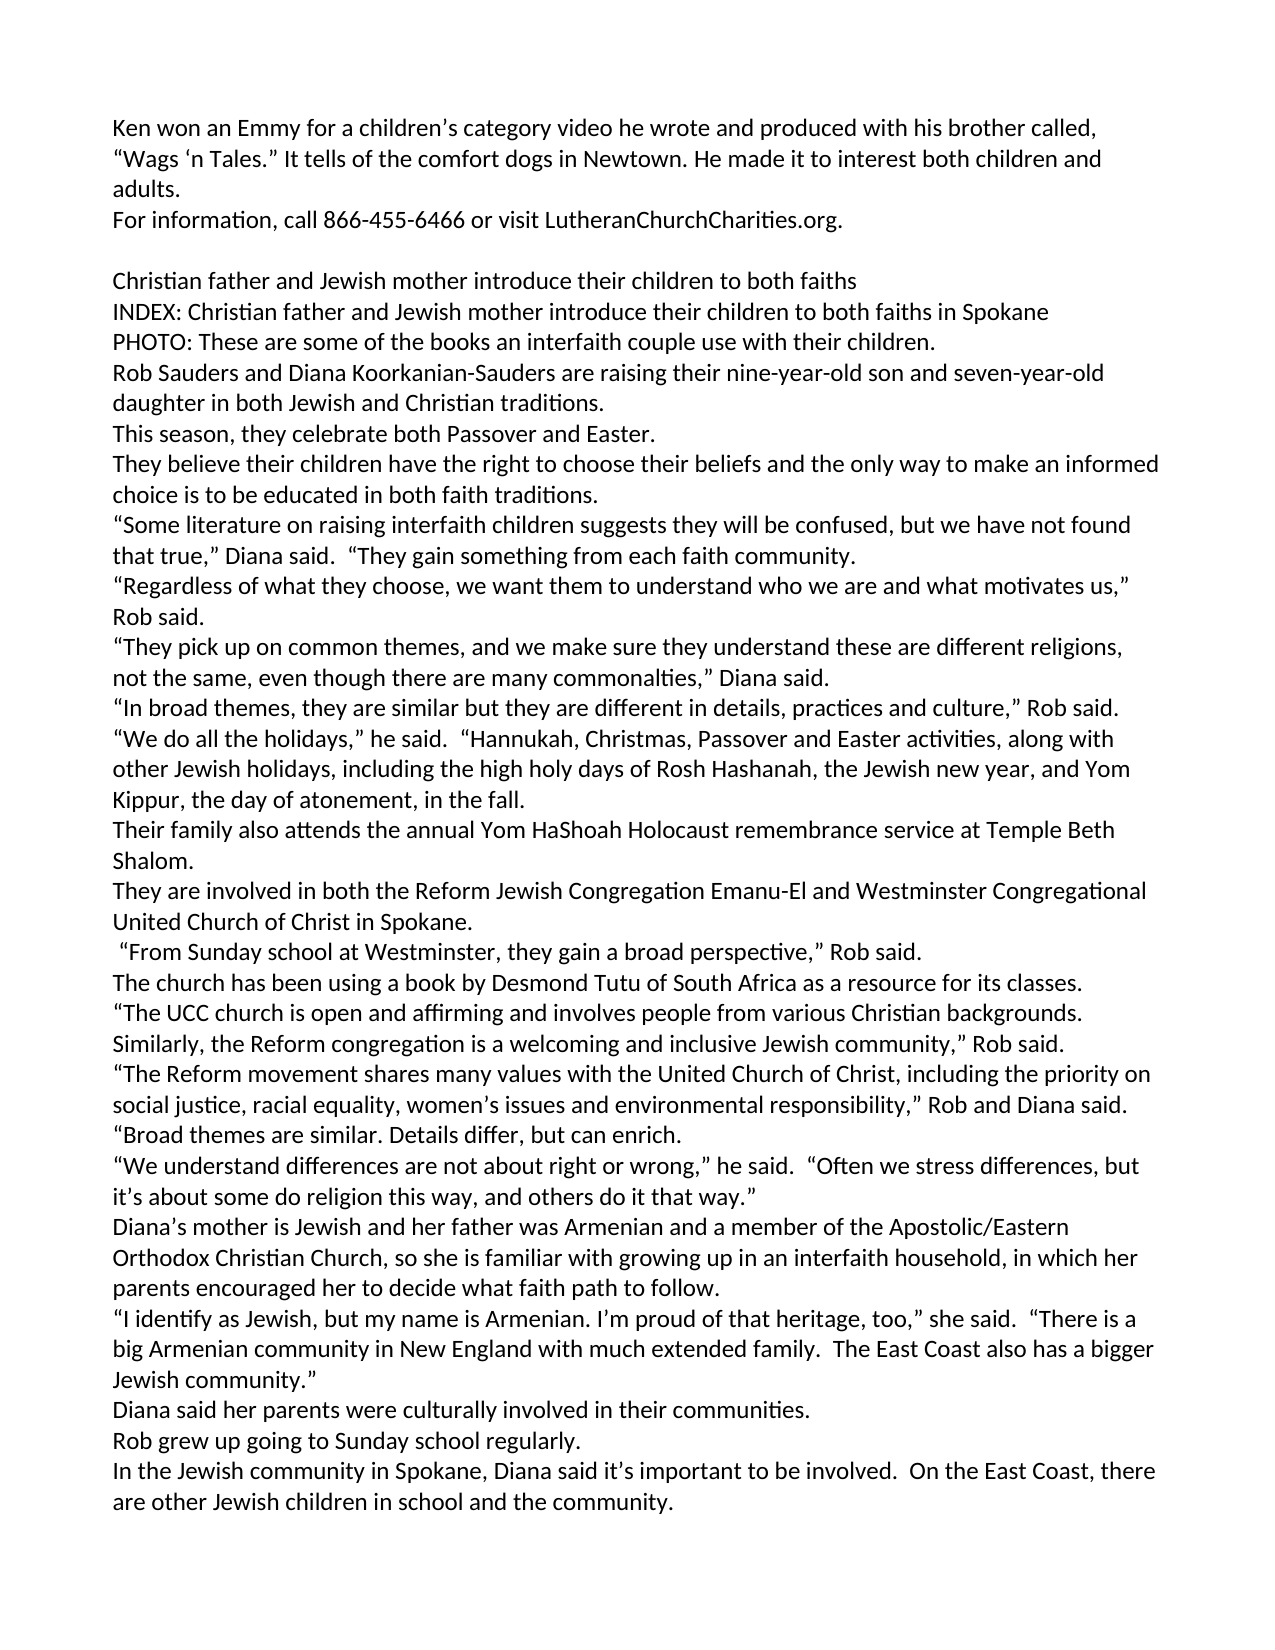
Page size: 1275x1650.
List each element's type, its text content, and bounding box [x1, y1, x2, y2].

text For information, call 866-455-6466 or visit LutheranChurchCharities.org. [112, 204, 1162, 234]
text “Regardless of what they choose, we want them to understand who we are and what motivates us,” Rob said. [112, 570, 1162, 631]
text “In broad themes, they are similar but they are different in details, practices and culture,” Rob said. [112, 692, 1162, 723]
text In the Jewish community in Spokane, Diana said it’s important to be involved. On the East Coast, there are other Jewish children in school and the community. [112, 1455, 1162, 1516]
text Christian father and Jewish mother introduce their children to both faiths [112, 265, 1162, 296]
text “We do all the holidays,” he said. “Hannukah, Christmas, Passover and Easter activities, along with other Jewish holidays, including the high holy days of Rosh Hashanah, the Jewish new year, and Yom Kippur, the day of atonement, in the fall. [112, 723, 1162, 814]
text Ken won an Emmy for a children’s category video he wrote and produced with his brother called, “Wags ‘n Tales.” It tells of the comfort dogs in Newtown. He made it to interest both children and adults. [112, 112, 1162, 204]
text “I identify as Jewish, but my name is Armenian. I’m proud of that heritage, too,” she said. “There is a big Armenian community in New England with much extended family. The East Coast also has a bigger Jewish community.” [112, 1303, 1162, 1394]
text PHOTO: These are some of the books an interfaith couple use with their children. [112, 326, 1162, 357]
text “Some literature on raising interfaith children suggests they will be confused, but we have not found that true,” Diana said. “They gain something from each faith community. [112, 509, 1162, 570]
text “The UCC church is open and affirming and involves people from various Christian backgrounds. Similarly, the Reform congregation is a welcoming and inclusive Jewish community,” Rob said. [112, 998, 1162, 1059]
text This season, they celebrate both Passover and Easter. [112, 418, 1162, 448]
text Rob grew up going to Sunday school regularly. [112, 1425, 1162, 1455]
text “We understand differences are not about right or wrong,” he said. “Often we stress differences, but it’s about some do religion this way, and others do it that way.” [112, 1150, 1162, 1211]
text INDEX: Christian father and Jewish mother introduce their children to both faiths in Spokane [112, 296, 1162, 326]
text “The Reform movement shares many values with the United Church of Christ, including the priority on social justice, racial equality, women’s issues and environmental responsibility,” Rob and Diana said. “Broad themes are similar. Details differ, but can enrich. [112, 1059, 1162, 1150]
text Rob Sauders and Diana Koorkanian-Sauders are raising their nine-year-old son and seven-year-old daughter in both Jewish and Christian traditions. [112, 357, 1162, 418]
text “They pick up on common themes, and we make sure they understand these are different religions, not the same, even though there are many commonalties,” Diana said. [112, 631, 1162, 692]
text They believe their children have the right to choose their beliefs and the only way to make an informed choice is to be educated in both faith traditions. [112, 448, 1162, 509]
text Diana said her parents were culturally involved in their communities. [112, 1394, 1162, 1425]
text Their family also attends the annual Yom HaShoah Holocaust remembrance service at Temple Beth Shalom. [112, 814, 1162, 876]
text Diana’s mother is Jewish and her father was Armenian and a member of the Apostolic/Eastern Orthodox Christian Church, so she is familiar with growing up in an interfaith household, in which her parents encouraged her to decide what faith path to follow. [112, 1211, 1162, 1303]
text They are involved in both the Reform Jewish Congregation Emanu-El and Westminster Congregational United Church of Christ in Spokane. [112, 876, 1162, 937]
text The church has been using a book by Desmond Tutu of South Africa as a resource for its classes. [112, 967, 1162, 998]
text “From Sunday school at Westminster, they gain a broad perspective,” Rob said. [112, 937, 1162, 967]
